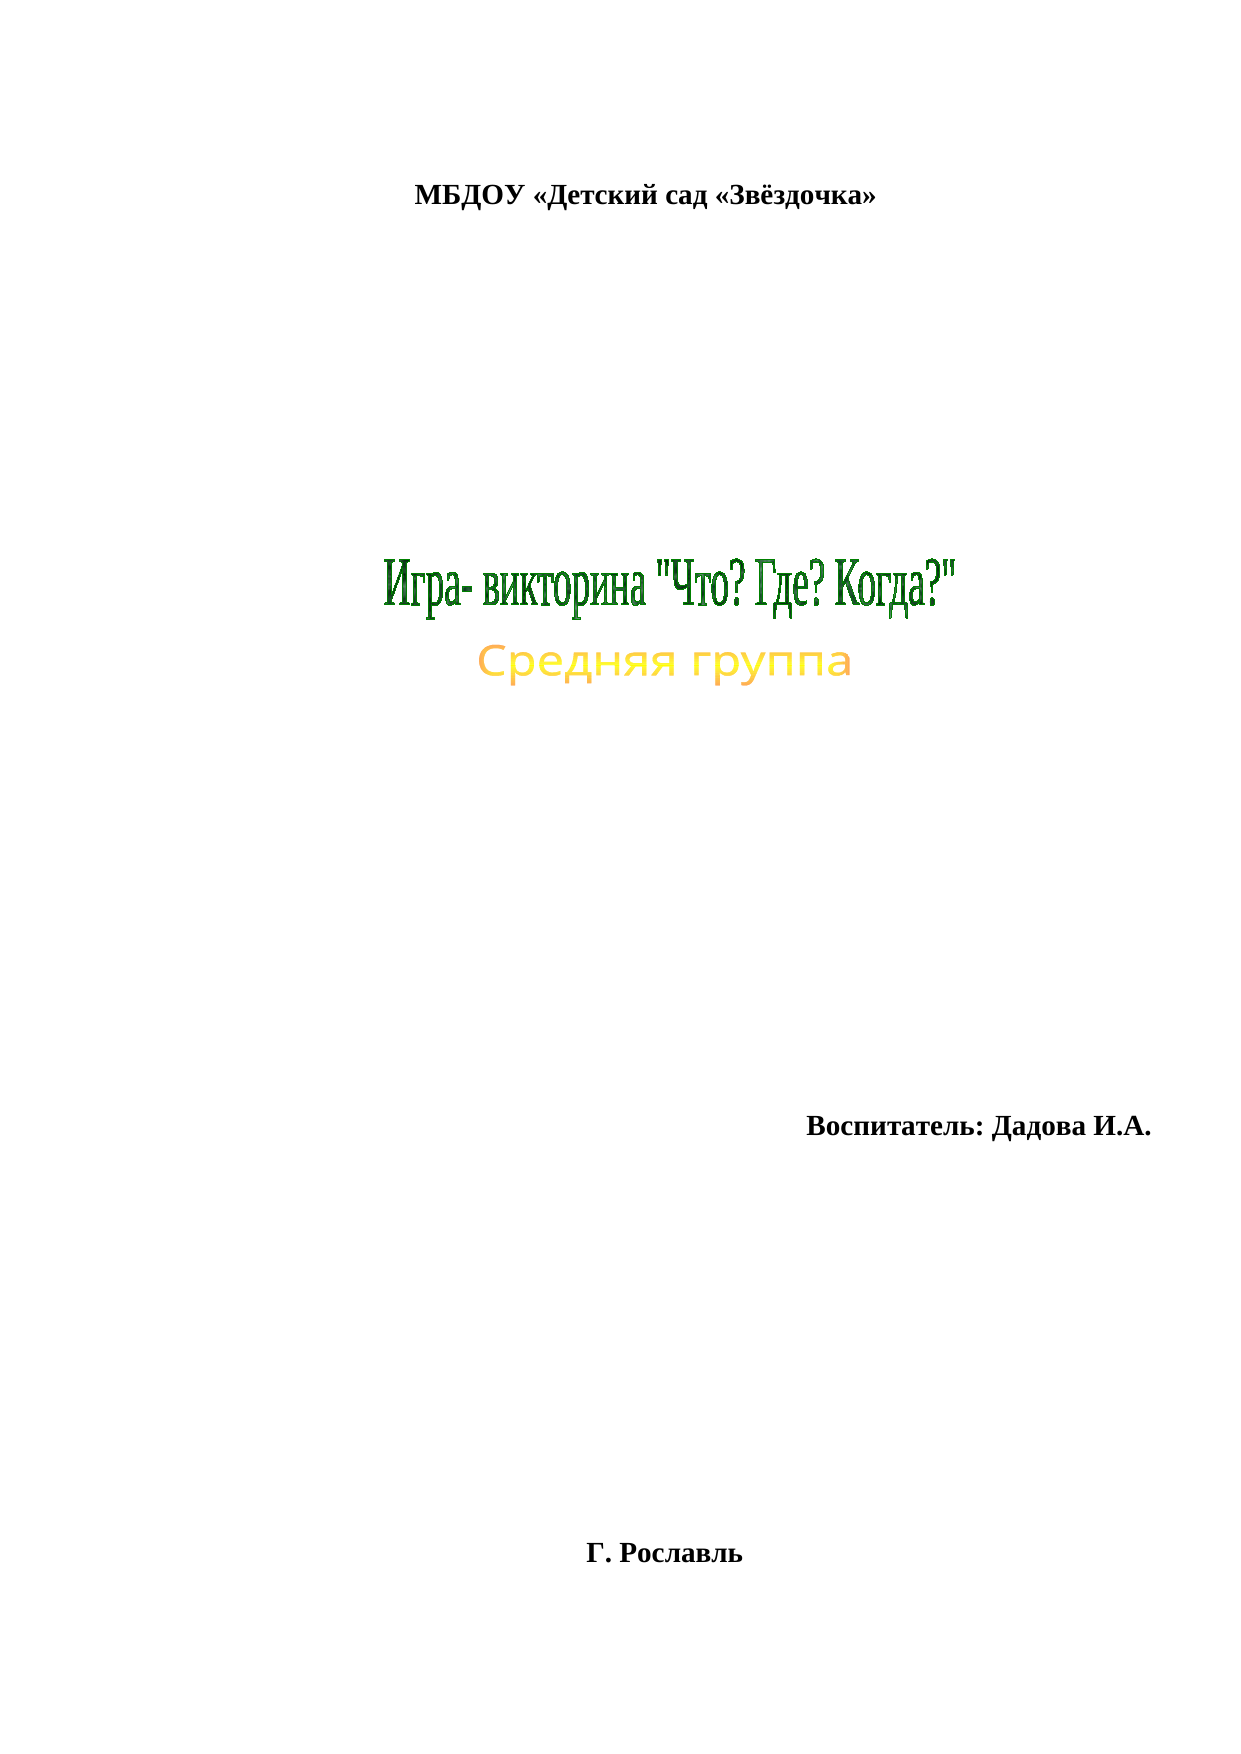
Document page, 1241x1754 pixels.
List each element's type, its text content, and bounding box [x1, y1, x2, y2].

picture [731, 559, 745, 592]
picture [859, 572, 875, 605]
text Воспитатель: Дадова И.А. [177, 1108, 1152, 1142]
picture [877, 574, 890, 605]
picture [794, 572, 808, 605]
picture [501, 574, 513, 604]
picture [611, 574, 629, 604]
picture [631, 572, 646, 605]
picture [573, 573, 589, 619]
text Г. Рославль [177, 1535, 1152, 1568]
picture [445, 572, 460, 605]
text МБДОУ «Детский сад «Звёздочка» [140, 177, 1152, 211]
picture [909, 572, 924, 605]
picture [412, 574, 424, 605]
picture [399, 560, 410, 604]
picture [672, 560, 693, 604]
picture [835, 560, 860, 604]
picture [526, 574, 538, 604]
picture [811, 558, 823, 585]
picture [591, 574, 609, 604]
picture [773, 574, 792, 618]
picture [756, 560, 774, 604]
picture [384, 560, 400, 604]
picture [521, 574, 528, 604]
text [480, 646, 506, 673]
picture [889, 574, 908, 618]
picture [712, 572, 728, 605]
picture [943, 560, 947, 575]
picture [696, 574, 710, 605]
picture [538, 574, 553, 605]
picture [427, 573, 443, 619]
picture [555, 572, 571, 605]
picture [483, 574, 498, 604]
picture [927, 558, 939, 587]
picture [512, 574, 519, 604]
